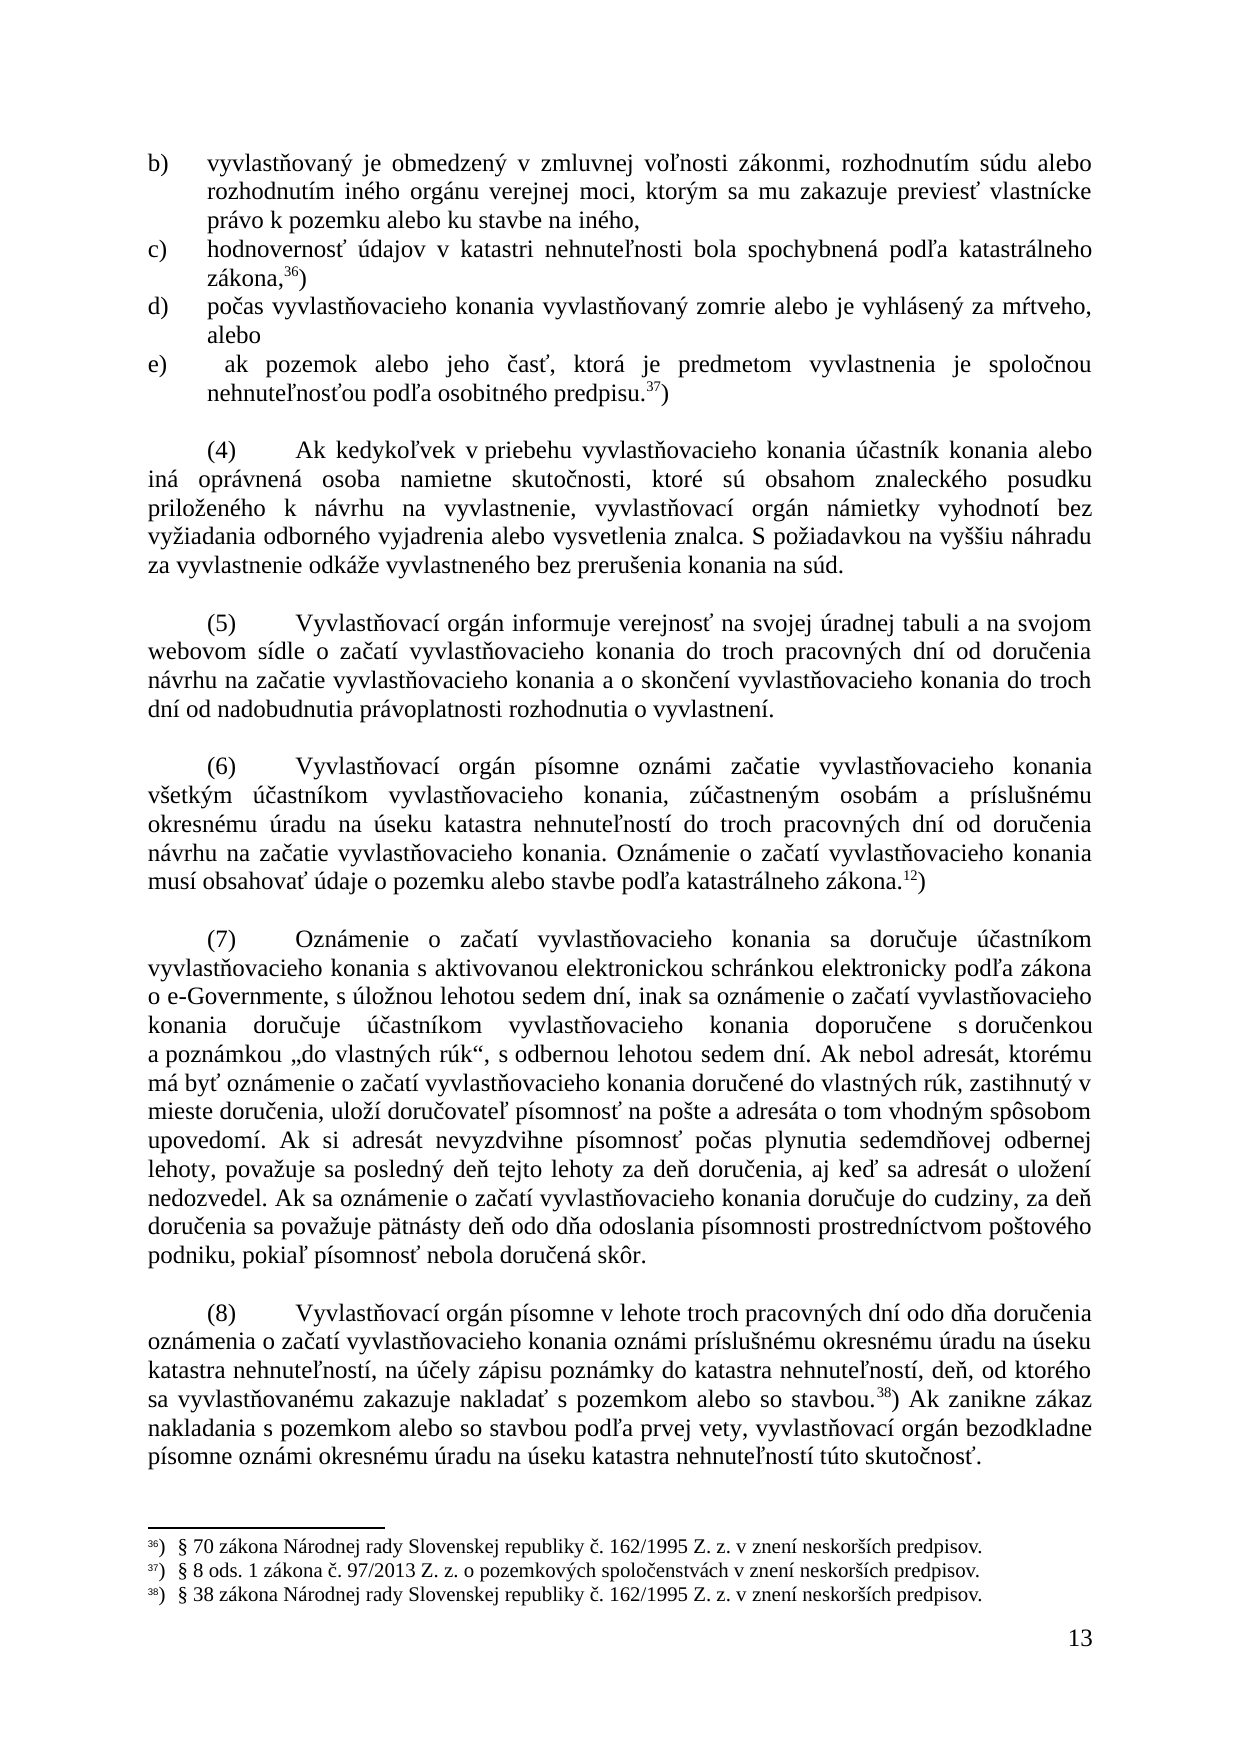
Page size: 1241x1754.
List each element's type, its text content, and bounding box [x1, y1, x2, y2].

list Ak kedykoľvek v priebehu vyvlastňovacieho konania účastník konania alebo iná oprávnená osoba namietne skutočnosti, ktoré sú obsahom znaleckého posudku priloženého k návrhu na vyvlastnenie, vyvlastňovací orgán námietky vyhodnotí bez vyžiadania odborného vyjadrenia alebo vysvetlenia znalca. S požiadavkou na vyššiu náhradu za vyvlastnenie odkáže vyvlastneného bez prerušenia konania na súd. [148, 435, 1093, 579]
list Vyvlastňovací orgán písomne oznámi začatie vyvlastňovacieho konania všetkým účastníkom vyvlastňovacieho konania, zúčastneným osobám a príslušnému okresnému úradu na úseku katastra nehnuteľností do troch pracovných dní od doručenia návrhu na začatie vyvlastňovacieho konania. Oznámenie o začatí vyvlastňovacieho konania musí obsahovať údaje o pozemku alebo stavbe podľa katastrálneho zákona.12) [148, 751, 1093, 895]
list Vyvlastňovací orgán informuje verejnosť na svojej úradnej tabuli a na svojom webovom sídle o začatí vyvlastňovacieho konania do troch pracovných dní od doručenia návrhu na začatie vyvlastňovacieho konania a o skončení vyvlastňovacieho konania do troch dní od nadobudnutia právoplatnosti rozhodnutia o vyvlastnení. [148, 608, 1093, 723]
list počas vyvlastňovacieho konania vyvlastňovaný zomrie alebo je vyhlásený za mŕtveho, alebo [148, 291, 1093, 349]
list Vyvlastňovací orgán písomne v lehote troch pracovných dní odo dňa doručenia oznámenia o začatí vyvlastňovacieho konania oznámi príslušnému okresnému úradu na úseku katastra nehnuteľností, na účely zápisu poznámky do katastra nehnuteľností, deň, od ktorého sa vyvlastňovanému zakazuje nakladať s pozemkom alebo so stavbou.) Ak zanikne zákaz nakladania s pozemkom alebo so stavbou podľa prvej vety, vyvlastňovací orgán bezodkladne písomne oznámi okresnému úradu na úseku katastra nehnuteľností túto skutočnosť. [148, 1298, 1093, 1470]
list vyvlastňovaný je obmedzený v zmluvnej voľnosti zákonmi, rozhodnutím súdu alebo rozhodnutím iného orgánu verejnej moci, ktorým sa mu zakazuje previesť vlastnícke právo k pozemku alebo ku stavbe na iného, [148, 148, 1093, 234]
list hodnovernosť údajov v katastri nehnuteľnosti bola spochybnená podľa katastrálneho zákona,) [148, 234, 1093, 291]
list Oznámenie o začatí vyvlastňovacieho konania sa doručuje účastníkom vyvlastňovacieho konania s aktivovanou elektronickou schránkou elektronicky podľa zákona o e-Governmente, s úložnou lehotou sedem dní, inak sa oznámenie o začatí vyvlastňovacieho konania doručuje účastníkom vyvlastňovacieho konania doporučene s doručenkou a poznámkou „do vlastných rúk“, s odbernou lehotou sedem dní. Ak nebol adresát, ktorému má byť oznámenie o začatí vyvlastňovacieho konania doručené do vlastných rúk, zastihnutý v mieste doručenia, uloží doručovateľ písomnosť na pošte a adresáta o tom vhodným spôsobom upovedomí. Ak si adresát nevyzdvihne písomnosť počas plynutia sedemdňovej odbernej lehoty, považuje sa posledný deň tejto lehoty za deň doručenia, aj keď sa adresát o uložení nedozvedel. Ak sa oznámenie o začatí vyvlastňovacieho konania doručuje do cudziny, za deň doručenia sa považuje pätnásty deň odo dňa odoslania písomnosti prostredníctvom poštového podniku, pokiaľ písomnosť nebola doručená skôr. [148, 924, 1093, 1269]
list ak pozemok alebo jeho časť, ktorá je predmetom vyvlastnenia je spoločnou nehnuteľnosťou podľa osobitného predpisu.) [148, 349, 1093, 406]
